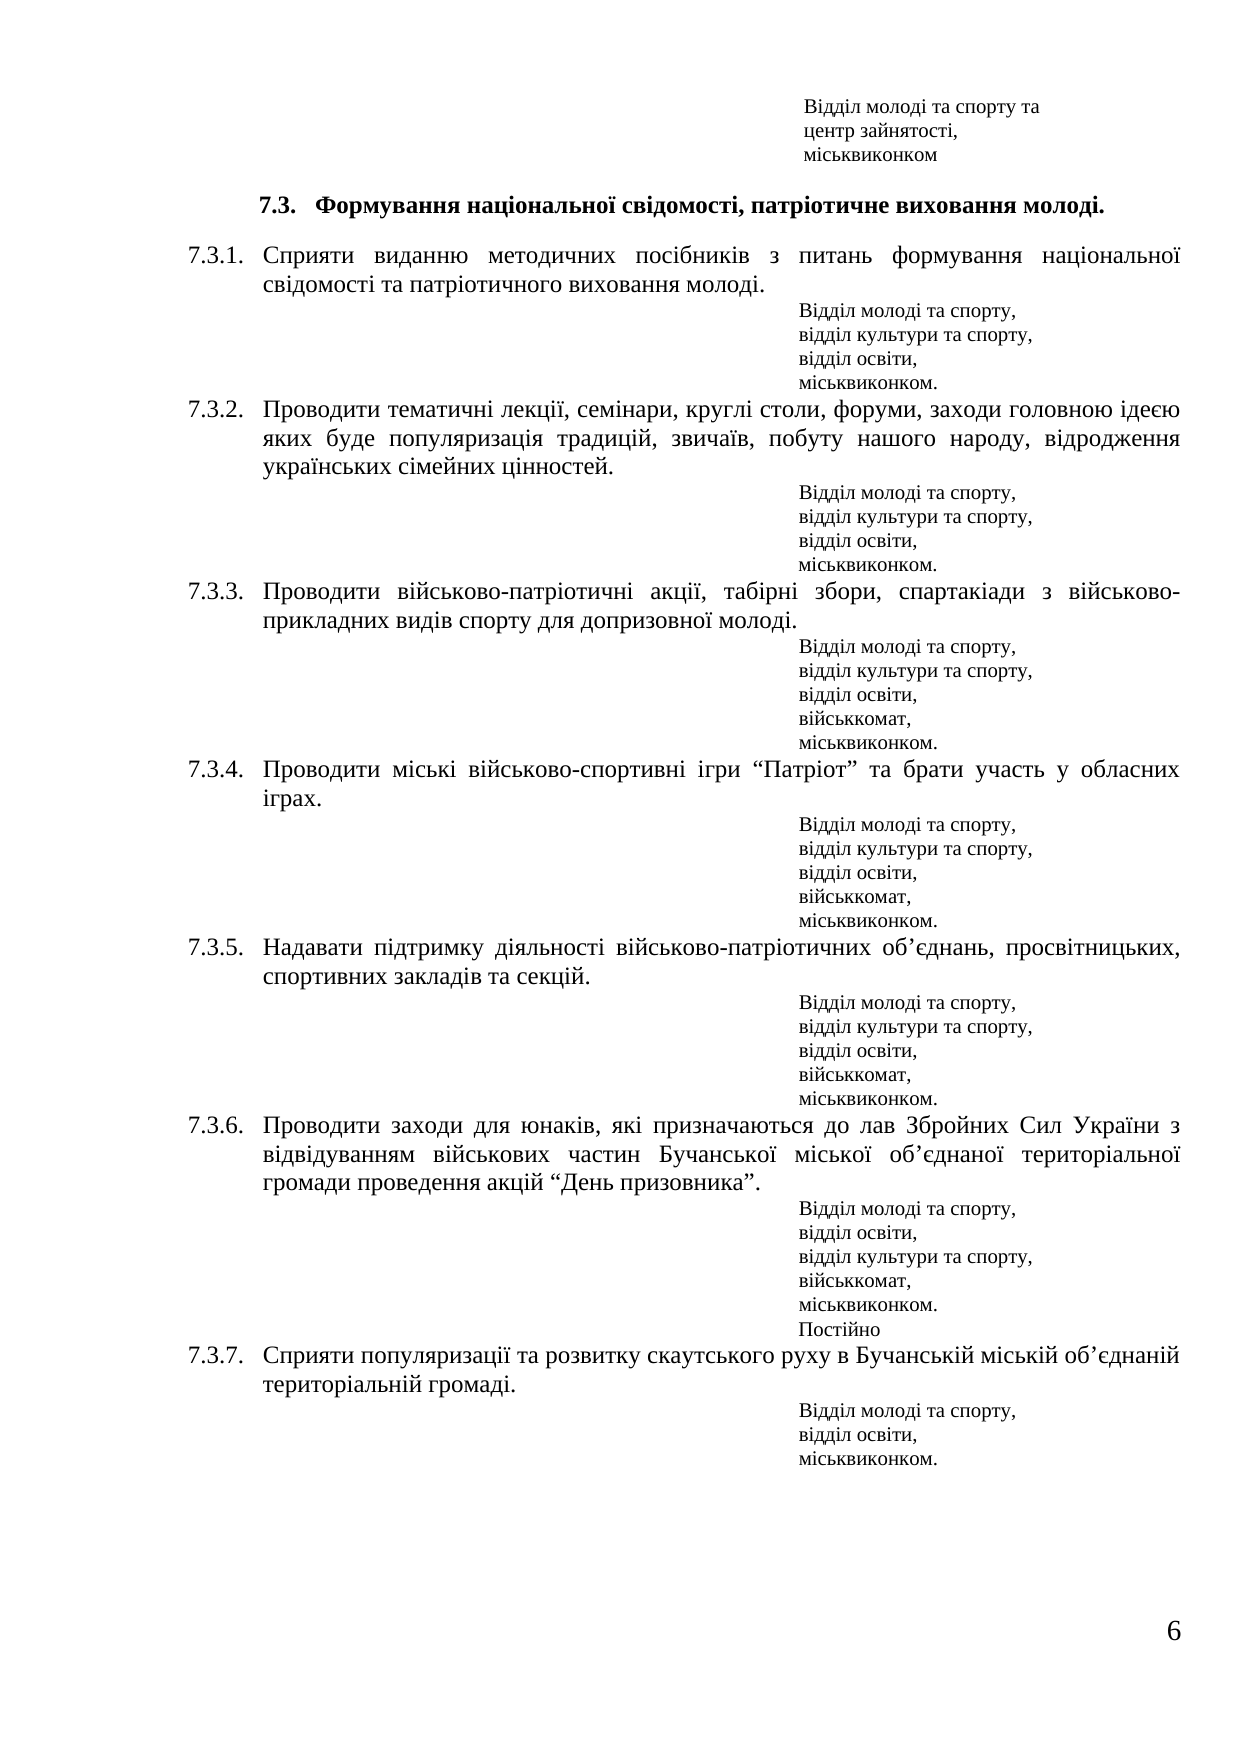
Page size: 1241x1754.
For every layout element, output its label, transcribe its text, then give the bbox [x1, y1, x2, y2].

text відділ освіти, [767, 528, 1181, 552]
text міськвиконком. [215, 552, 1181, 576]
text військкомат, [767, 1268, 1181, 1292]
list Формування національної свідомості, патріотичне виховання молоді. [182, 190, 1181, 219]
text міськвиконком [215, 142, 1181, 166]
text міськвиконком. [767, 370, 1181, 394]
list Надавати підтримку діяльності військово-патріотичних об’єднань, просвітницьких, спортивних закладів та секцій. [188, 932, 1181, 989]
list Сприяти виданню методичних посібників з питань формування національної свідомості та патріотичного виховання молоді. [188, 240, 1181, 298]
list Проводити військово-патріотичні акції, табірні збори, спартакіади з військово-прикладних видів спорту для допризовної молоді. [188, 576, 1181, 634]
text відділ культури та спорту, [767, 1244, 1181, 1268]
list Сприяти популяризації та розвитку скаутського руху в Бучанській міській об’єднаній територіальній громаді. [188, 1341, 1181, 1398]
text Відділ молоді та спорту, [767, 634, 1181, 658]
text відділ культури та спорту, [767, 322, 1181, 346]
text відділ освіти, [767, 1422, 1181, 1446]
text відділ освіти, [767, 346, 1181, 370]
text Відділ молоді та спорту та [767, 94, 1181, 118]
text центр зайнятості, [767, 118, 1181, 142]
text міськвиконком. [767, 1086, 1181, 1110]
text міськвиконком. [767, 730, 1181, 754]
text міськвиконком. [767, 908, 1181, 932]
list Проводити тематичні лекції, семінари, круглі столи, форуми, заходи головною ідеєю яких буде популяризація традицій, звичаїв, побуту нашого народу, відродження українських сімейних цінностей. [188, 394, 1181, 480]
text відділ культури та спорту, [767, 836, 1181, 860]
text Відділ молоді та спорту, [767, 1398, 1181, 1422]
list Проводити міські військово-спортивні ігри “Патріот” та брати участь у обласних іграх. [188, 754, 1181, 812]
text відділ культури та спорту, [767, 658, 1181, 682]
text військкомат, [767, 706, 1181, 730]
text військкомат, [767, 1062, 1181, 1086]
text відділ культури та спорту, [767, 1014, 1181, 1038]
text Відділ молоді та спорту, [767, 812, 1181, 836]
text військкомат, [767, 884, 1181, 908]
text відділ освіти, [767, 682, 1181, 706]
text відділ освіти, [767, 1038, 1181, 1062]
text Відділ молоді та спорту, [767, 480, 1181, 504]
list Проводити заходи для юнаків, які призначаються до лав Збройних Сил України з відвідуванням військових частин Бучанської міської об’єднаної територіальної громади проведення акцій “День призовника”. [188, 1110, 1181, 1196]
text Відділ молоді та спорту, [767, 1196, 1181, 1220]
text Постійно [215, 1316, 1181, 1341]
text Відділ молоді та спорту, [767, 298, 1181, 322]
text Відділ молоді та спорту, [767, 989, 1181, 1014]
text відділ культури та спорту, [767, 504, 1181, 528]
text міськвиконком. [767, 1292, 1181, 1316]
text відділ освіти, [767, 860, 1181, 884]
text міськвиконком. [767, 1446, 1181, 1470]
text відділ освіти, [767, 1220, 1181, 1244]
